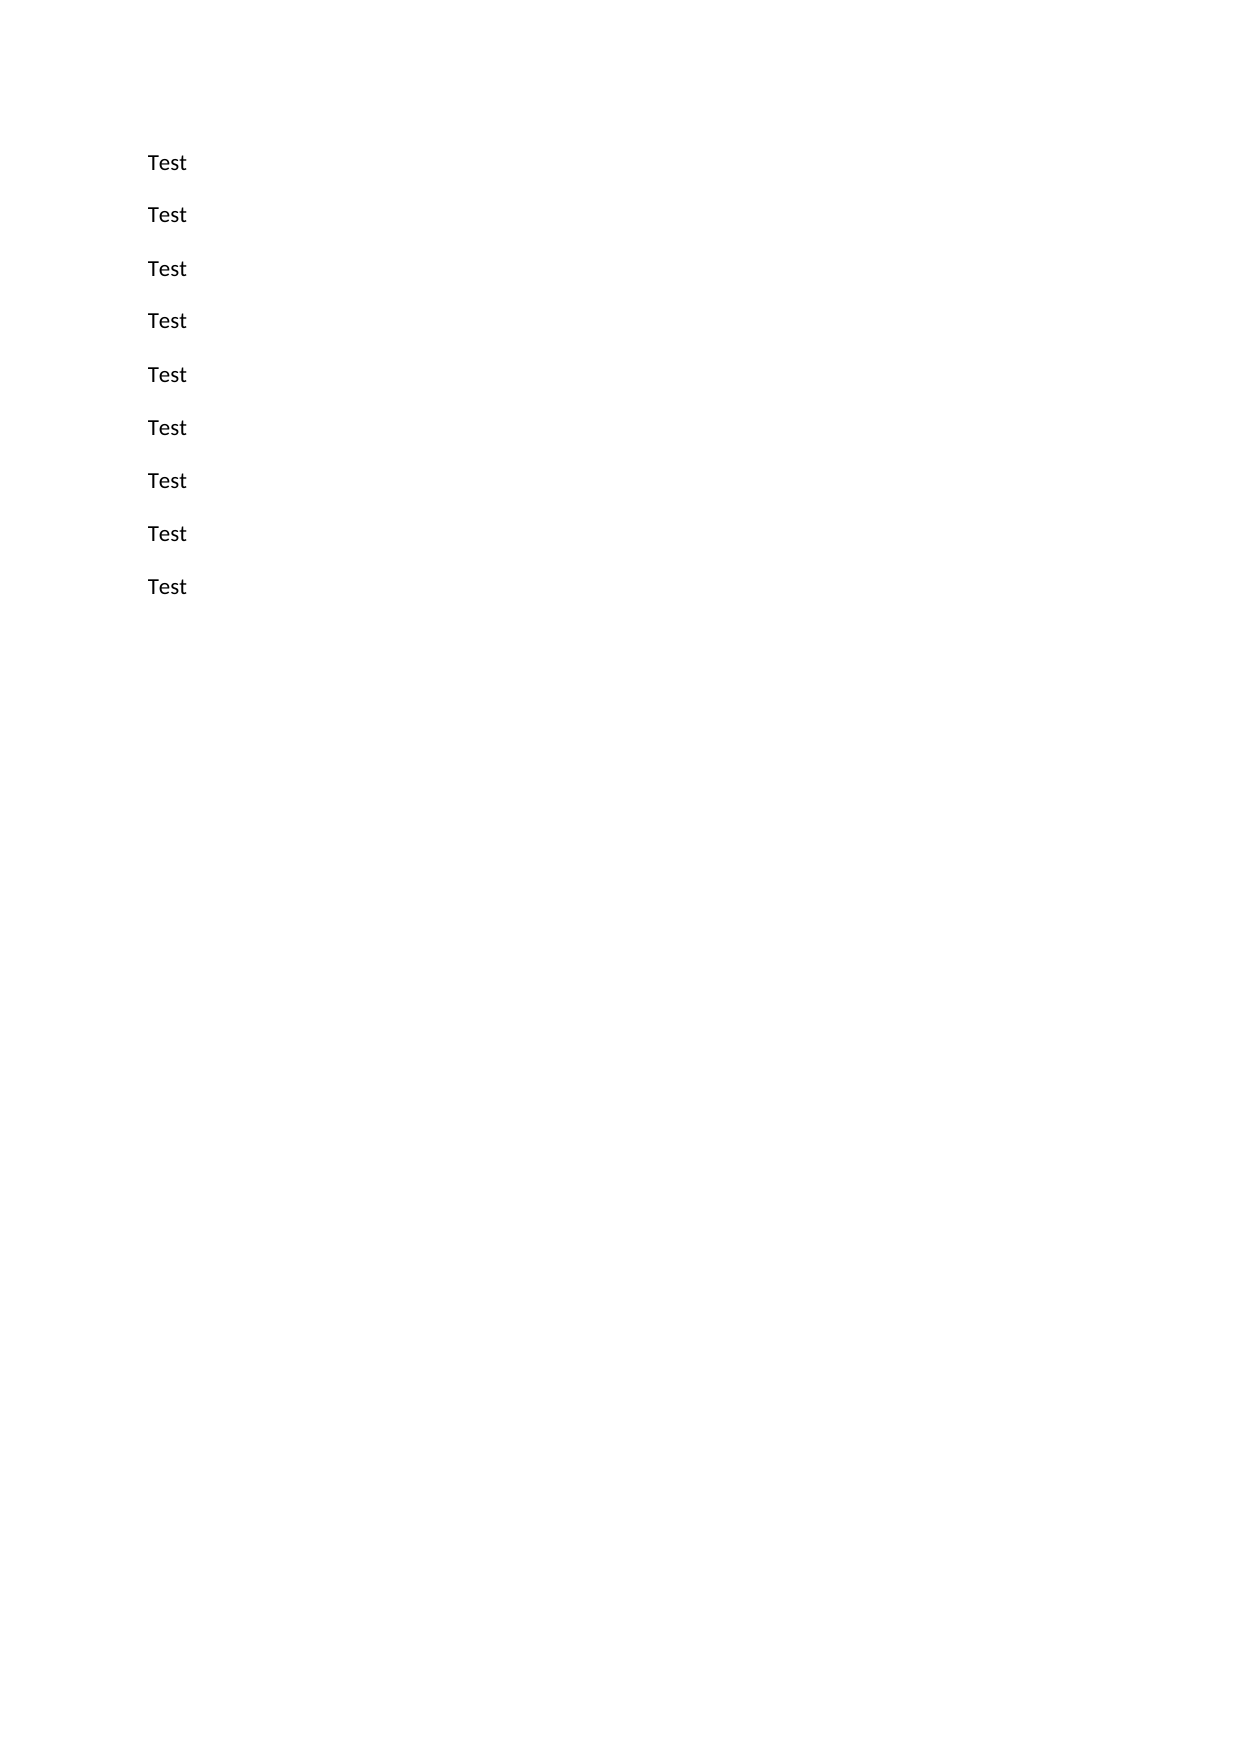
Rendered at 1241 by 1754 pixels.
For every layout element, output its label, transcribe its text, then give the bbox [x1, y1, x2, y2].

text Test [148, 572, 1093, 600]
text Test [148, 413, 1093, 441]
text Test [148, 148, 1093, 176]
text Test [148, 466, 1093, 494]
text Test [148, 519, 1093, 547]
text Test [148, 201, 1093, 229]
text Test [148, 360, 1093, 388]
text Test [148, 254, 1093, 282]
text Test [148, 307, 1093, 335]
